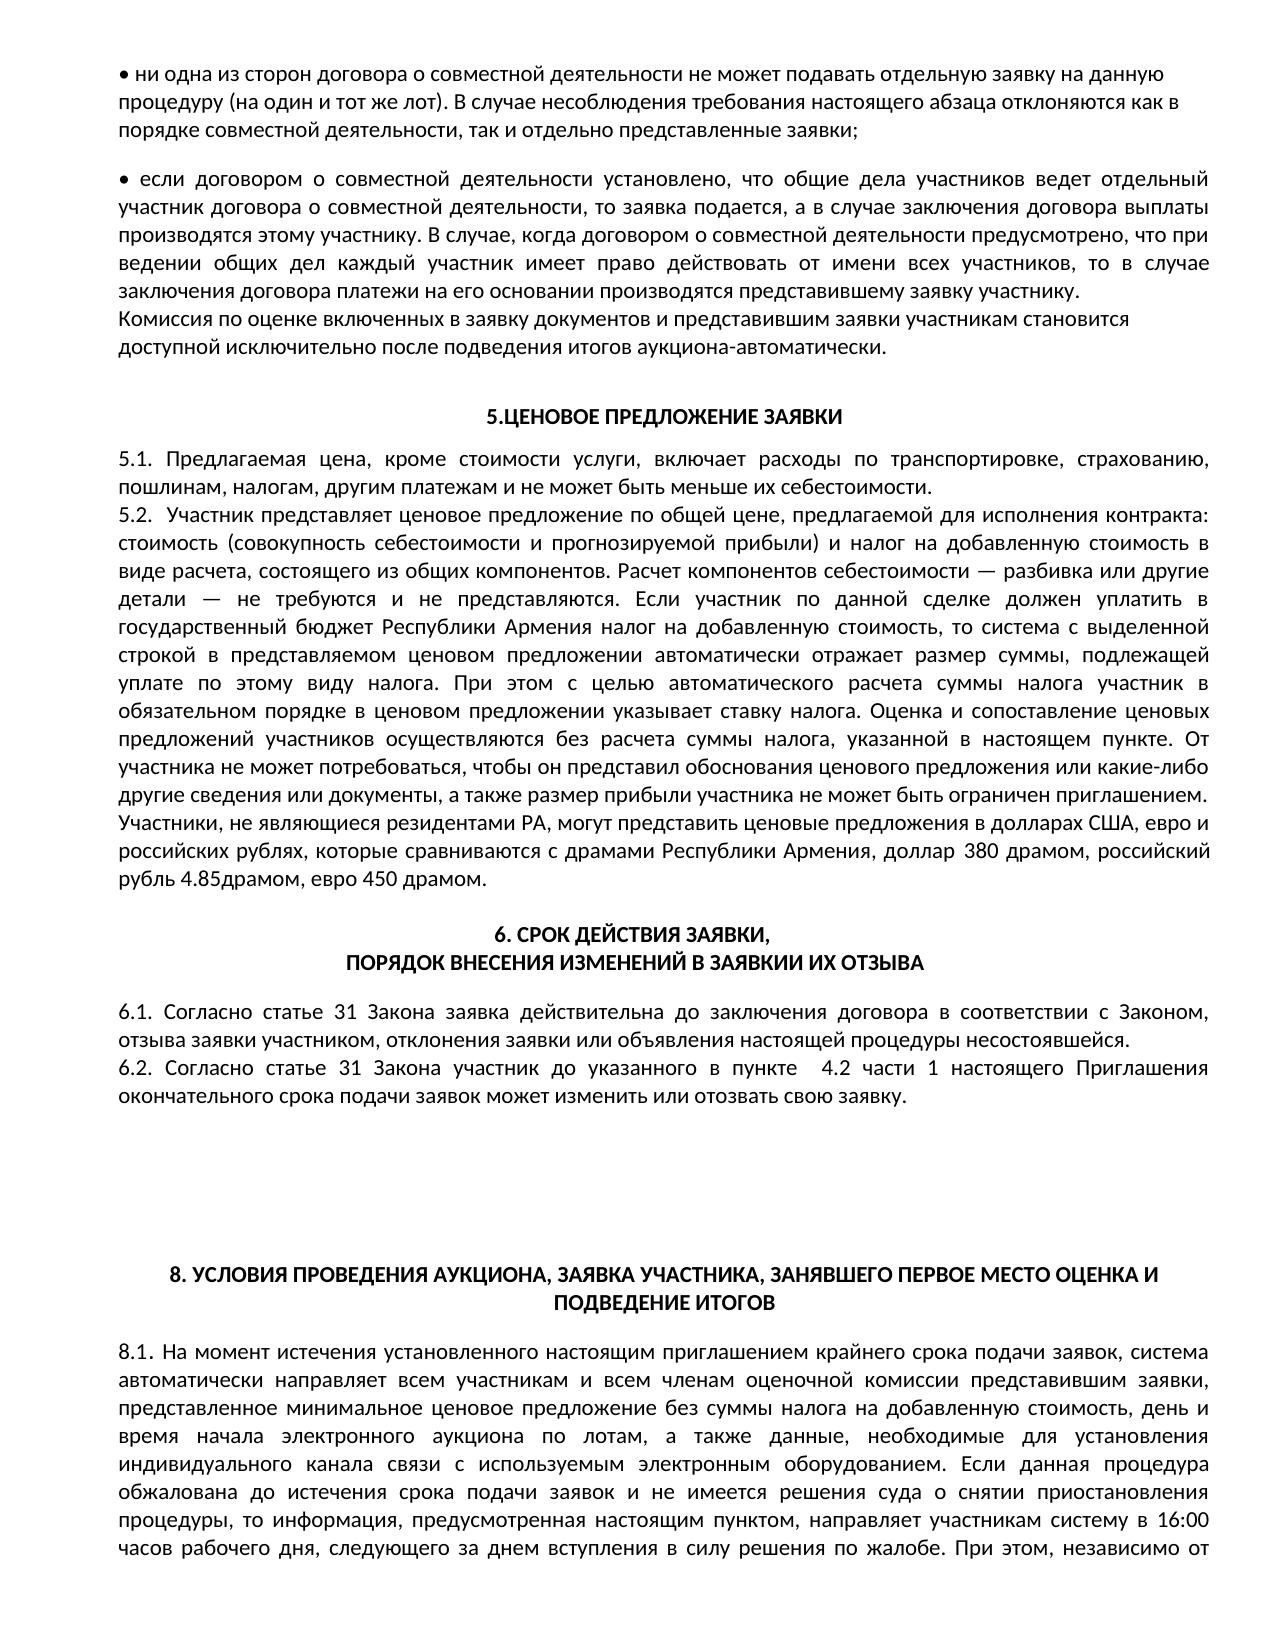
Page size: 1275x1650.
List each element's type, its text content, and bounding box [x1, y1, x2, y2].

text 8. УСЛОВИЯ ПРОВЕДЕНИЯ АУКЦИОНА, ЗАЯВКА УЧАСТНИКА, ЗАНЯВШЕГО ПЕРВОЕ МЕСТО ОЦЕНКА И ПОДВЕДЕНИЕ ИТОГОВ [118, 1260, 1211, 1316]
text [118, 1337, 1211, 1561]
text 5.2. Участник представляет ценовое предложение по общей цене, предлагаемой для исполнения контракта: стоимость (совокупность себестоимости и прогнозируемой прибыли) и налог на добавленную стоимость в виде расчета, состоящего из общих компонентов. Расчет компонентов себестоимости — разбивка или другие детали — не требуются и не представляются. Если участник по данной сделке должен уплатить в государственный бюджет Республики Армения налог на добавленную стоимость, то система с выделенной строкой в представляемом ценовом предложении автоматически отражает размер суммы, подлежащей уплате по этому виду налога. При этом с целью автоматического расчета суммы налога участник в обязательном порядке в ценовом предложении указывает ставку налога. Оценка и сопоставление ценовых предложений участников осуществляются без расчета суммы налога, указанной в настоящем пункте. От участника не может потребоваться, чтобы он представил обоснования ценового предложения или какие-либо другие сведения или документы, а также размер прибыли участника не может быть ограничен приглашением. [118, 500, 1211, 808]
text 5.1. Предлагаемая цена, кроме стоимости услуги, включает расходы по транспортировке, страхованию, пошлинам, налогам, другим платежам и не может быть меньше их себестоимости. [118, 444, 1211, 500]
text • если договором о совместной деятельности установлено, что общие дела участников ведет отдельный участник договора о совместной деятельности, то заявка подается, а в случае заключения договора выплаты производятся этому участнику. В случае, когда договором о совместной деятельности предусмотрено, что при ведении общих дел каждый участник имеет право действовать от имени всех участников, то в случае заключения договора платежи на его основании производятся представившему заявку участнику. [118, 164, 1211, 304]
text Участники, не являющиеся резидентами РА, могут представить ценовые предложения в долларах США, евро и российских рублях, которые сравниваются с драмами Республики Армения, доллар 380 драмом, российский рубль 4.85драмом, евро 450 драмом. [118, 808, 1211, 892]
text 6.2. Согласно статье 31 Закона участник до указанного в пункте 4.2 части 1 настоящего Приглашения окончательного срока подачи заявок может изменить или отозвать свою заявку. [118, 1053, 1211, 1109]
text Комиссия по оценке включенных в заявку документов и представившим заявки участникам становится доступной исключительно после подведения итогов аукциона-автоматически. [118, 304, 1211, 360]
text • ни одна из сторон договора о совместной деятельности не может подавать отдельную заявку на данную процедуру (на один и тот же лот). В случае несоблюдения требования настоящего абзаца отклоняются как в порядке совместной деятельности, так и отдельно представленные заявки; [118, 59, 1211, 143]
text 6. СРОК ДЕЙСТВИЯ ЗАЯВКИ, ПОРЯДОК ВНЕСЕНИЯ ИЗМЕНЕНИЙ В ЗАЯВКИИ ИХ ОТЗЫВА [118, 920, 1152, 976]
text 6.1. Согласно статье 31 Закона заявка действительна до заключения договора в соответствии с Законом, отзыва заявки участником, отклонения заявки или объявления настоящей процедуры несостоявшейся. [118, 997, 1211, 1053]
text 5.ЦЕНОВОЕ ПРЕДЛОЖЕНИЕ ЗАЯВКИ [118, 402, 1211, 430]
